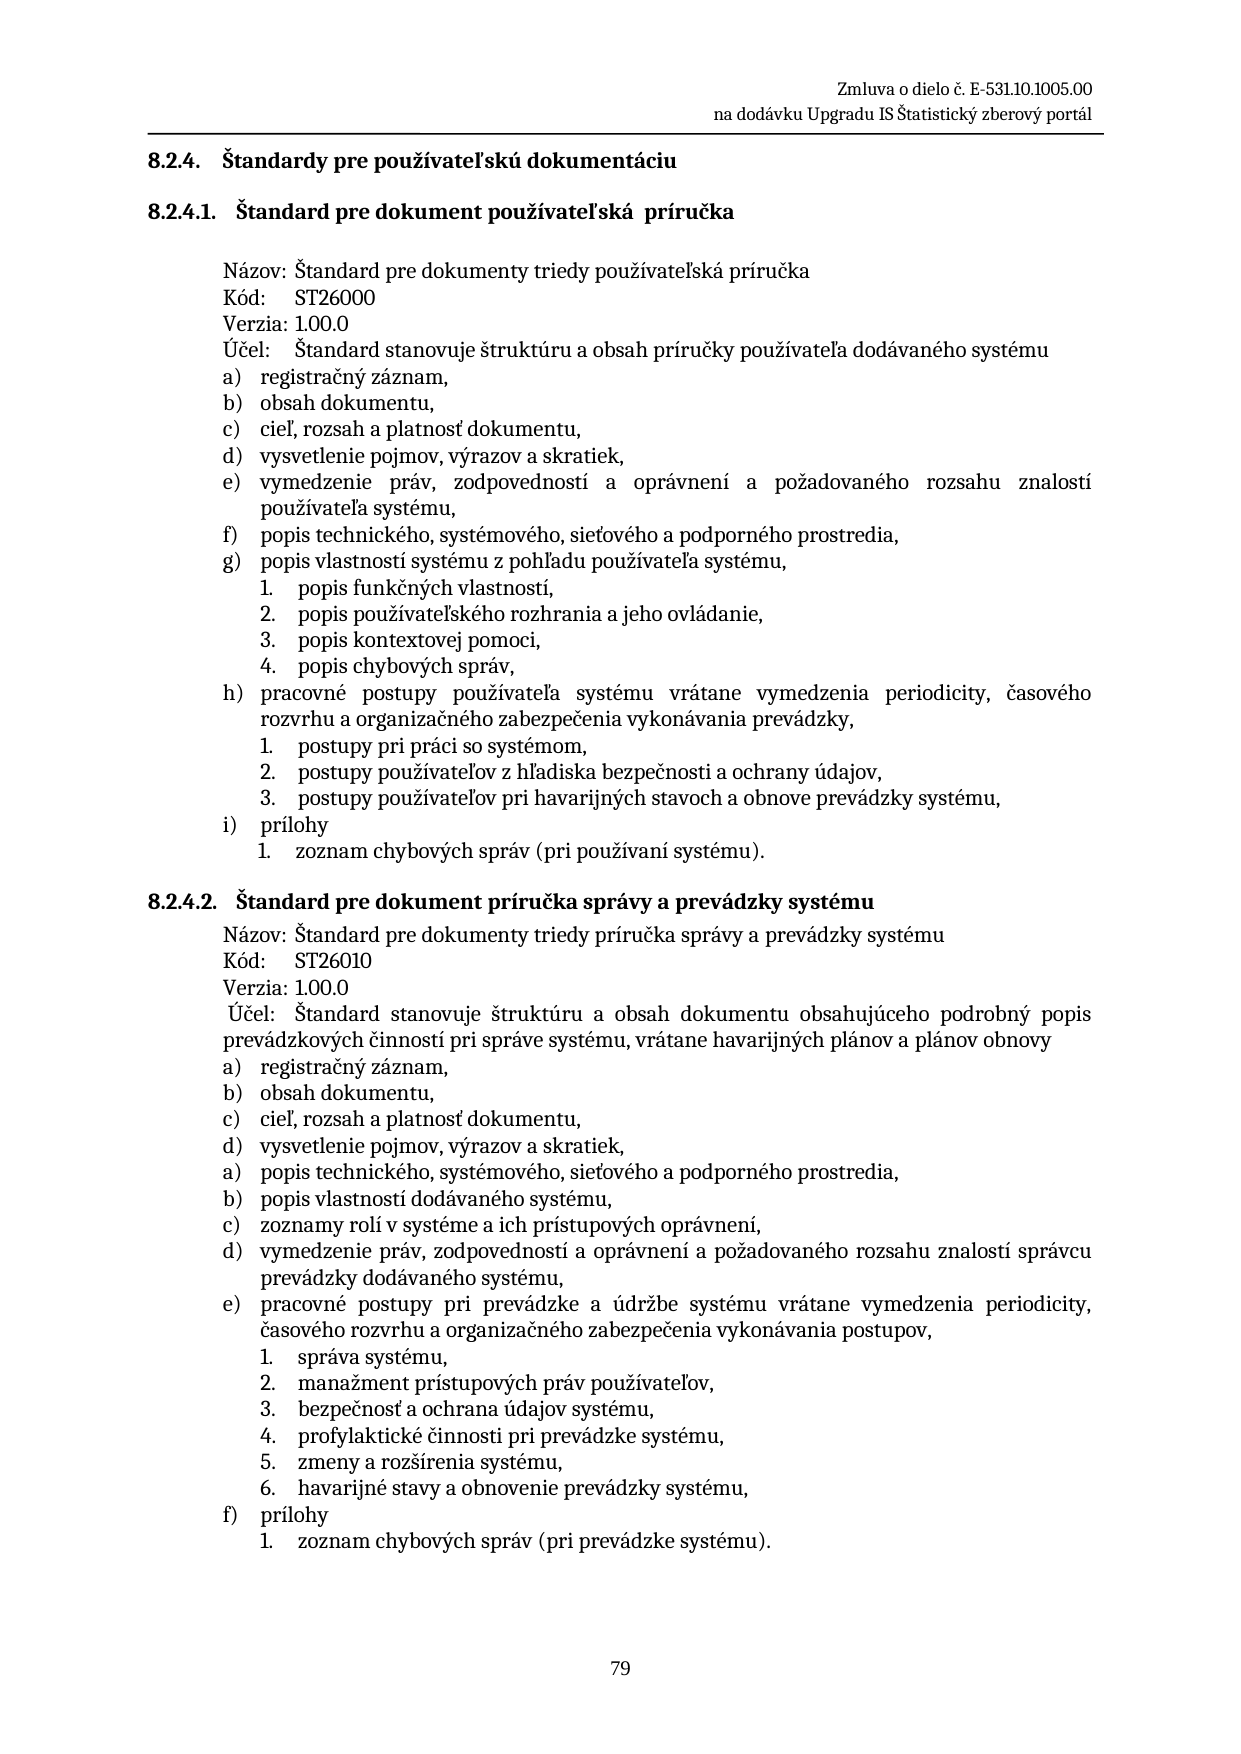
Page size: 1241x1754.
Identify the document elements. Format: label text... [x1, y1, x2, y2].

list cieľ, rozsah a platnosť dokumentu, [223, 1106, 1092, 1133]
list obsah dokumentu, [223, 390, 1092, 416]
list prílohy [223, 811, 1092, 838]
list zoznam chybových správ (pri prevádzke systému). [260, 1528, 1092, 1554]
list popis technického, systémového, sieťového a podporného prostredia, [223, 1159, 1092, 1185]
subtitle Štandard pre dokument príručka správy a prevádzky systému [148, 889, 1092, 916]
text Názov: Štandard pre dokumenty triedy používateľská príručka [223, 258, 1092, 284]
subtitle Štandard pre dokument používateľská príručka [148, 199, 1092, 225]
list manažment prístupových práv používateľov, [260, 1370, 1092, 1396]
list zoznamy rolí v systéme a ich prístupových oprávnení, [223, 1212, 1092, 1238]
list postupy používateľov pri havarijných stavoch a obnove prevádzky systému, [260, 785, 1092, 811]
list vymedzenie práv, zodpovedností a oprávnení a požadovaného rozsahu znalostí používateľa systému, [223, 469, 1092, 522]
list popis technického, systémového, sieťového a podporného prostredia, [223, 522, 1092, 548]
text Názov: Štandard pre dokumenty triedy príručka správy a prevádzky systému [223, 922, 1092, 948]
list postupy pri práci so systémom, [260, 732, 1092, 759]
list profylaktické činnosti pri prevádzke systému, [260, 1422, 1092, 1449]
list havarijné stavy a obnovenie prevádzky systému, [260, 1475, 1092, 1502]
list zmeny a rozšírenia systému, [260, 1449, 1092, 1475]
list cieľ, rozsah a platnosť dokumentu, [223, 416, 1092, 442]
list vysvetlenie pojmov, výrazov a skratiek, [223, 442, 1092, 469]
list vysvetlenie pojmov, výrazov a skratiek, [223, 1133, 1092, 1159]
list zoznam chybových správ (pri používaní systému). [258, 838, 1092, 864]
list pracovné postupy používateľa systému vrátane vymedzenia periodicity, časového rozvrhu a organizačného zabezpečenia vykonávania prevádzky, [223, 680, 1092, 732]
list prílohy [223, 1502, 1092, 1528]
list pracovné postupy pri prevádzke a údržbe systému vrátane vymedzenia periodicity, časového rozvrhu a organizačného zabezpečenia vykonávania postupov, [223, 1291, 1092, 1343]
list popis funkčných vlastností, [260, 574, 1092, 601]
list obsah dokumentu, [223, 1080, 1092, 1106]
list vymedzenie práv, zodpovedností a oprávnení a požadovaného rozsahu znalostí správcu prevádzky dodávaného systému, [223, 1238, 1092, 1291]
list popis vlastností systému z pohľadu používateľa systému, [223, 548, 1092, 574]
list popis kontextovej pomoci, [260, 627, 1092, 653]
list bezpečnosť a ochrana údajov systému, [260, 1396, 1092, 1422]
text Kód: ST26010 [223, 948, 1092, 974]
list popis chybových správ, [260, 653, 1092, 680]
list postupy používateľov z hľadiska bezpečnosti a ochrany údajov, [260, 759, 1092, 785]
text Kód: ST26000 [223, 284, 1092, 311]
text Verzia: 1.00.0 [223, 311, 1092, 337]
list registračný záznam, [223, 363, 1092, 390]
subtitle Štandardy pre používateľskú dokumentáciu [148, 148, 1092, 174]
list registračný záznam, [223, 1053, 1092, 1080]
list správa systému, [260, 1343, 1092, 1370]
text Účel: Štandard stanovuje štruktúru a obsah príručky používateľa dodávaného systému [223, 337, 1092, 363]
text Účel: Štandard stanovuje štruktúru a obsah dokumentu obsahujúceho podrobný popis prevádzkových činností pri správe systému, vrátane havarijných plánov a plánov obnovy [223, 1001, 1092, 1053]
list popis vlastností dodávaného systému, [223, 1185, 1092, 1212]
list popis používateľského rozhrania a jeho ovládanie, [260, 601, 1092, 627]
text Verzia: 1.00.0 [223, 974, 1092, 1001]
